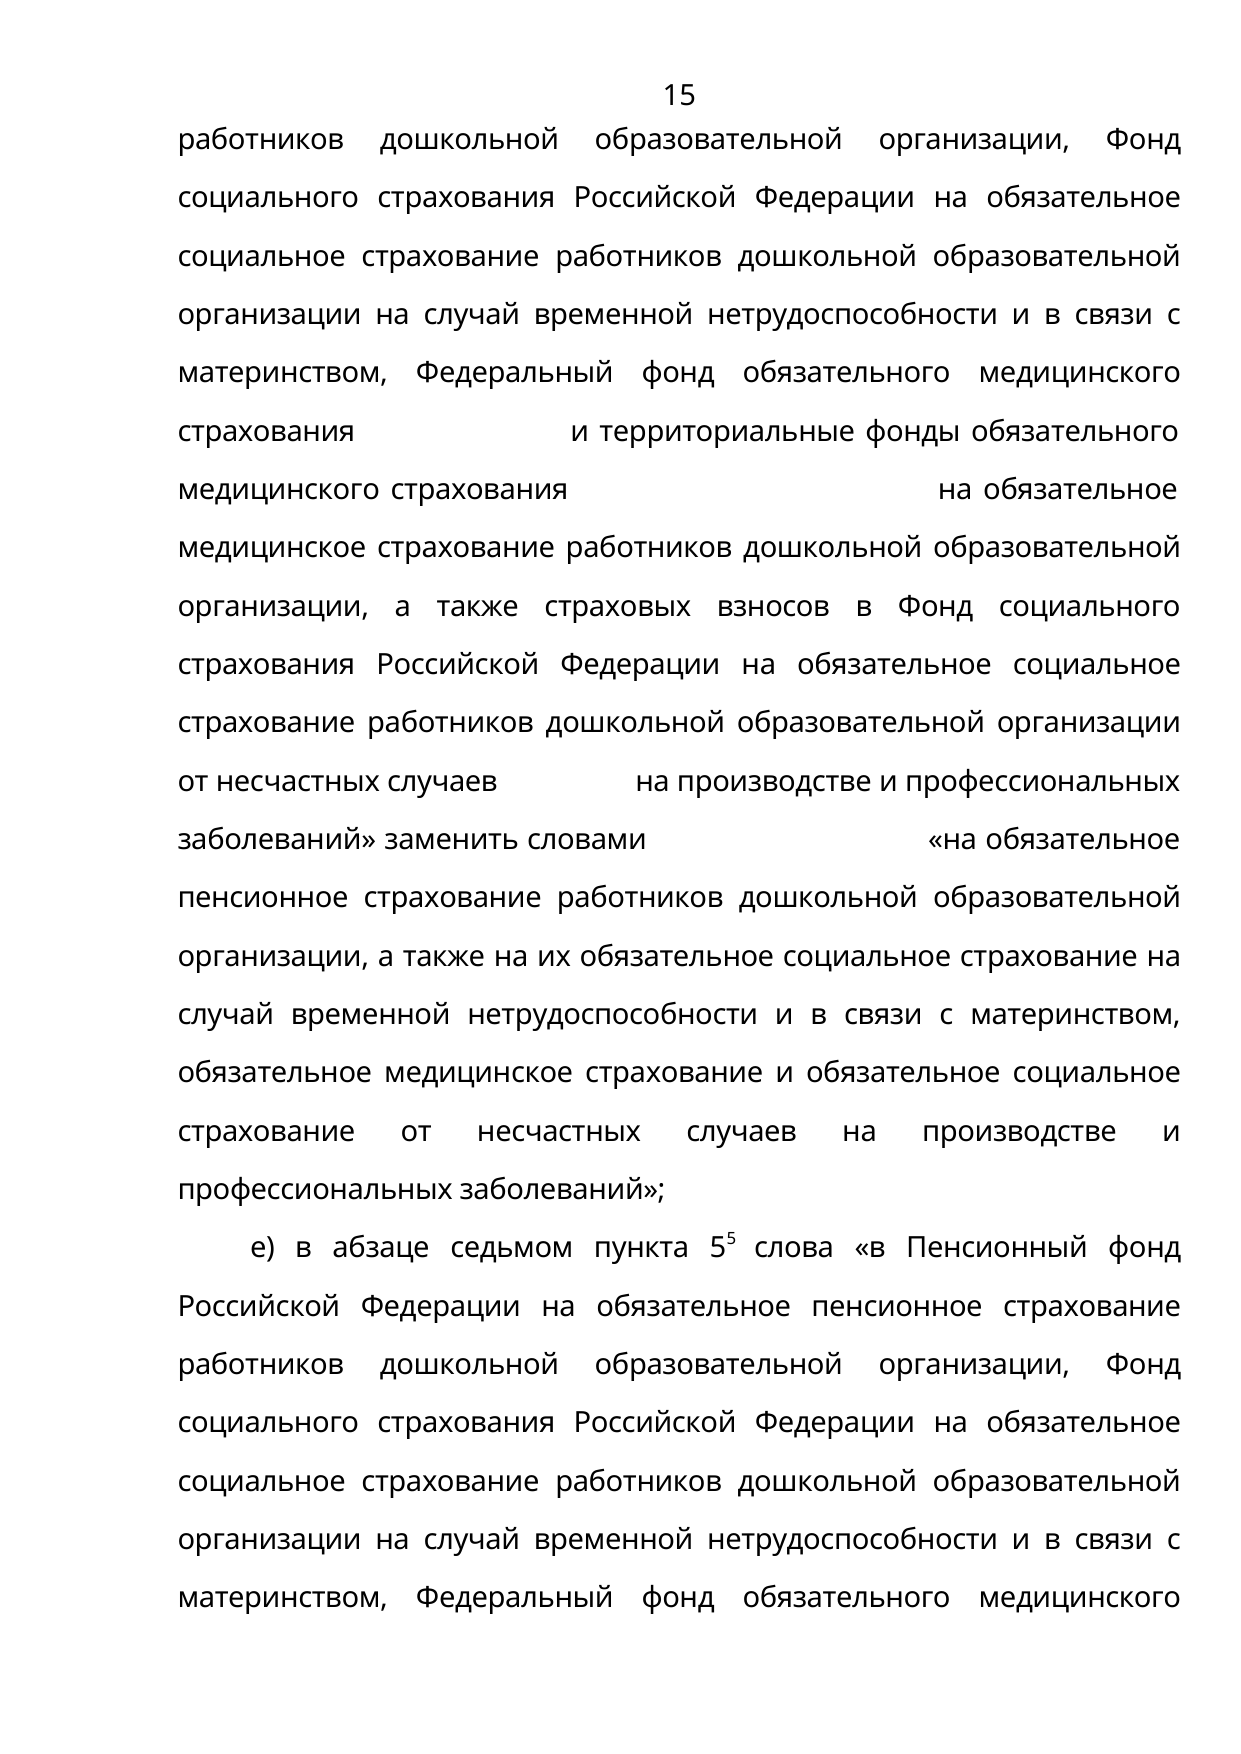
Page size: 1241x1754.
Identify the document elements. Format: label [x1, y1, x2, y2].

text [177, 1226, 1181, 1616]
text [177, 118, 1181, 1208]
